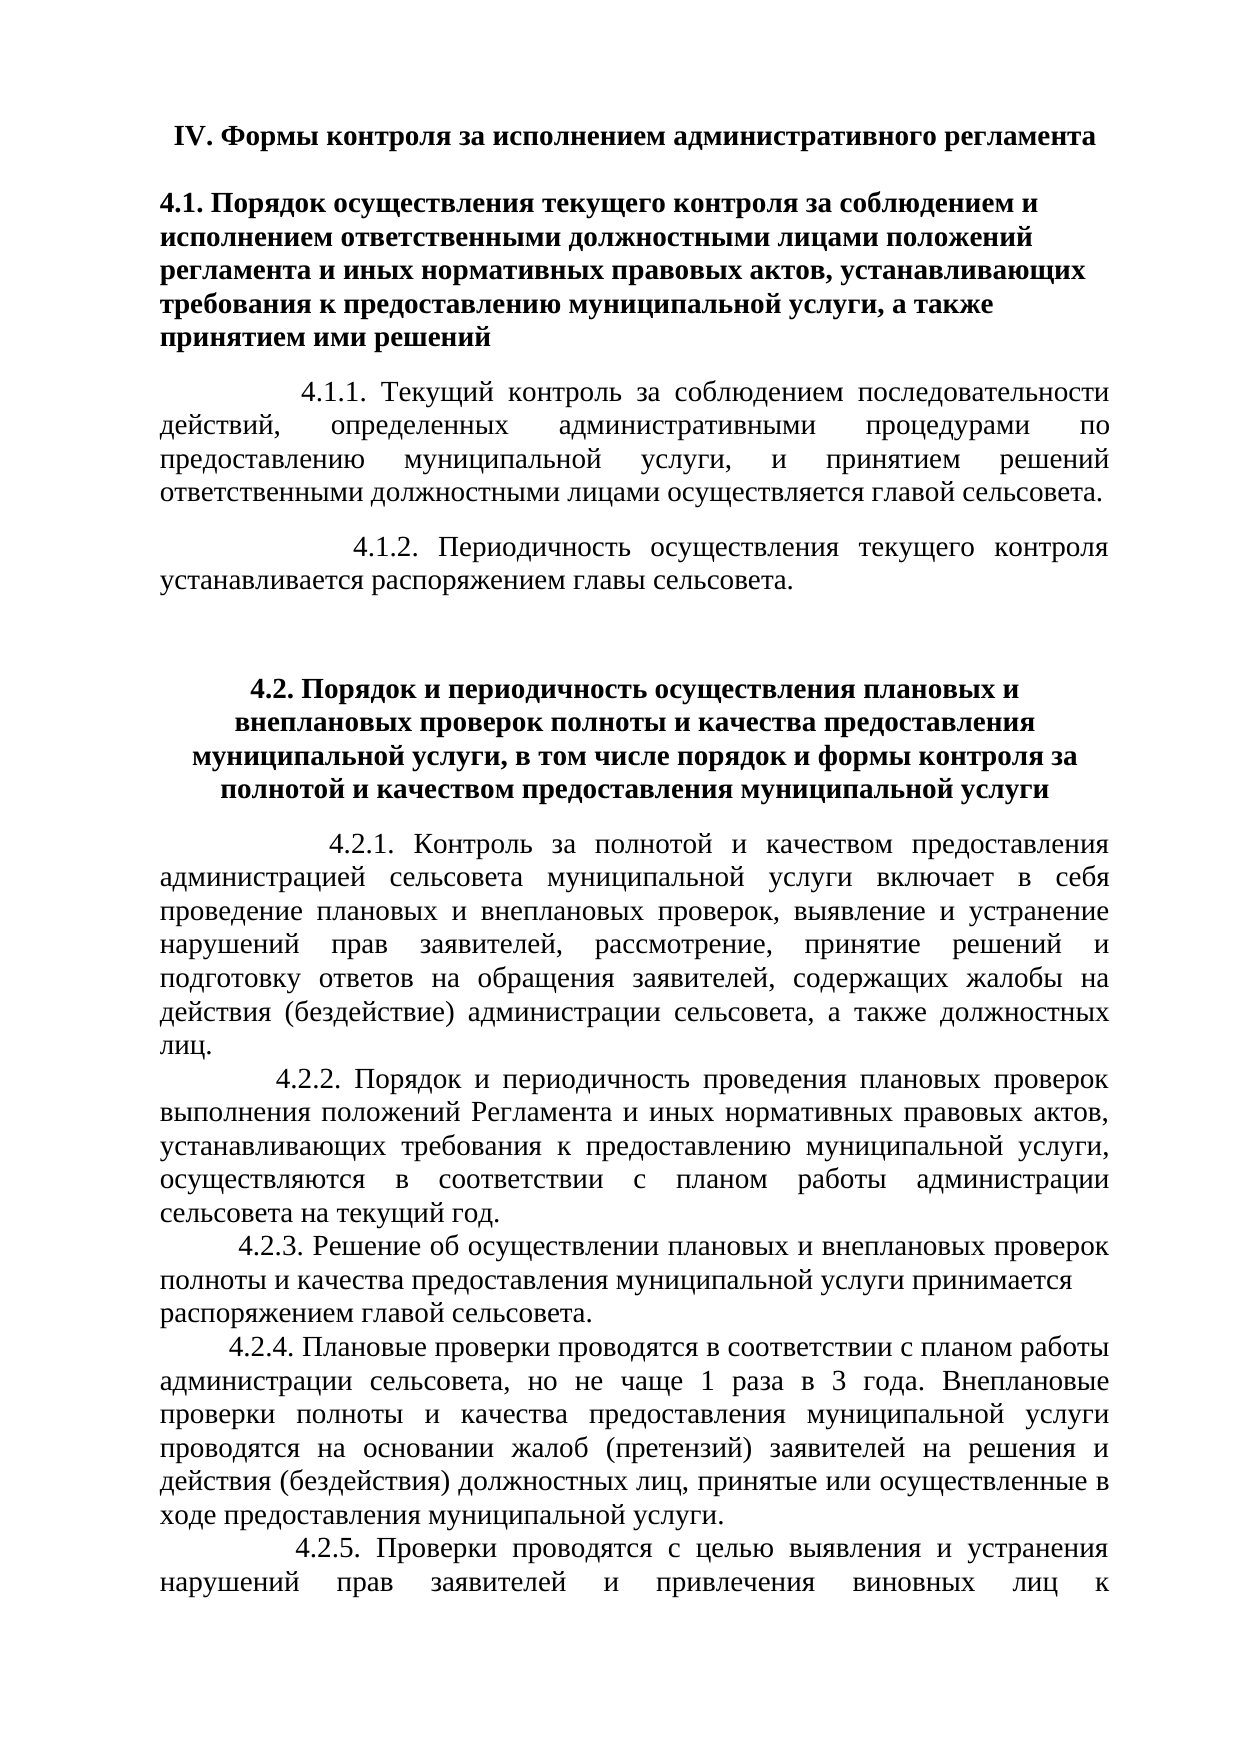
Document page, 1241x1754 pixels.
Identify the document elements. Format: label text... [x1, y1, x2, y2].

text 4.2.3. Решение об осуществлении плановых и внеплановых проверок полноты и качества предоставления муниципальной услуги принимается [159, 1228, 1110, 1296]
text 4.2. Порядок и периодичность осуществления плановых и внеплановых проверок полноты и качества предоставления муниципальной услуги, в том числе порядок и формы контроля за полнотой и качеством предоставления муниципальной услуги [159, 671, 1110, 805]
text 4.2.2. Порядок и периодичность проведения плановых проверок выполнения положений Регламента и иных нормативных правовых актов, устанавливающих требования к предоставлению муниципальной услуги, осуществляются в соответствии с планом работы администрации сельсовета на текущий год. [159, 1061, 1110, 1228]
text 4.1. Порядок осуществления текущего контроля за соблюдением и исполнением ответственными должностными лицами положений регламента и иных нормативных правовых актов, устанавливающих требования к предоставлению муниципальной услуги, а также принятием ими решений [159, 185, 1110, 353]
text распоряжением главой сельсовета. [159, 1296, 1110, 1329]
text IV. Формы контроля за исполнением административного регламента [159, 118, 1110, 152]
text 4.2.1. Контроль за полнотой и качеством предоставления администрацией сельсовета муниципальной услуги включает в себя проведение плановых и внеплановых проверок, выявление и устранение нарушений прав заявителей, рассмотрение, принятие решений и подготовку ответов на обращения заявителей, содержащих жалобы на действия (бездействие) администрации сельсовета, а также должностных лиц. [159, 826, 1110, 1061]
text 4.2.4. Плановые проверки проводятся в соответствии с планом работы администрации сельсовета, но не чаще 1 раза в 3 года. Внеплановые проверки полноты и качества предоставления муниципальной услуги проводятся на основании жалоб (претензий) заявителей на решения и действия (бездействия) должностных лиц, принятые или осуществленные в ходе предоставления муниципальной услуги. [159, 1329, 1110, 1530]
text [159, 1530, 1110, 1597]
text 4.1.2. Периодичность осуществления текущего контроля устанавливается распоряжением главы сельсовета. [159, 529, 1110, 596]
text 4.1.1. Текущий контроль за соблюдением последовательности действий, определенных административными процедурами по предоставлению муниципальной услуги, и принятием решений ответственными должностными лицами осуществляется главой сельсовета. [159, 374, 1110, 508]
